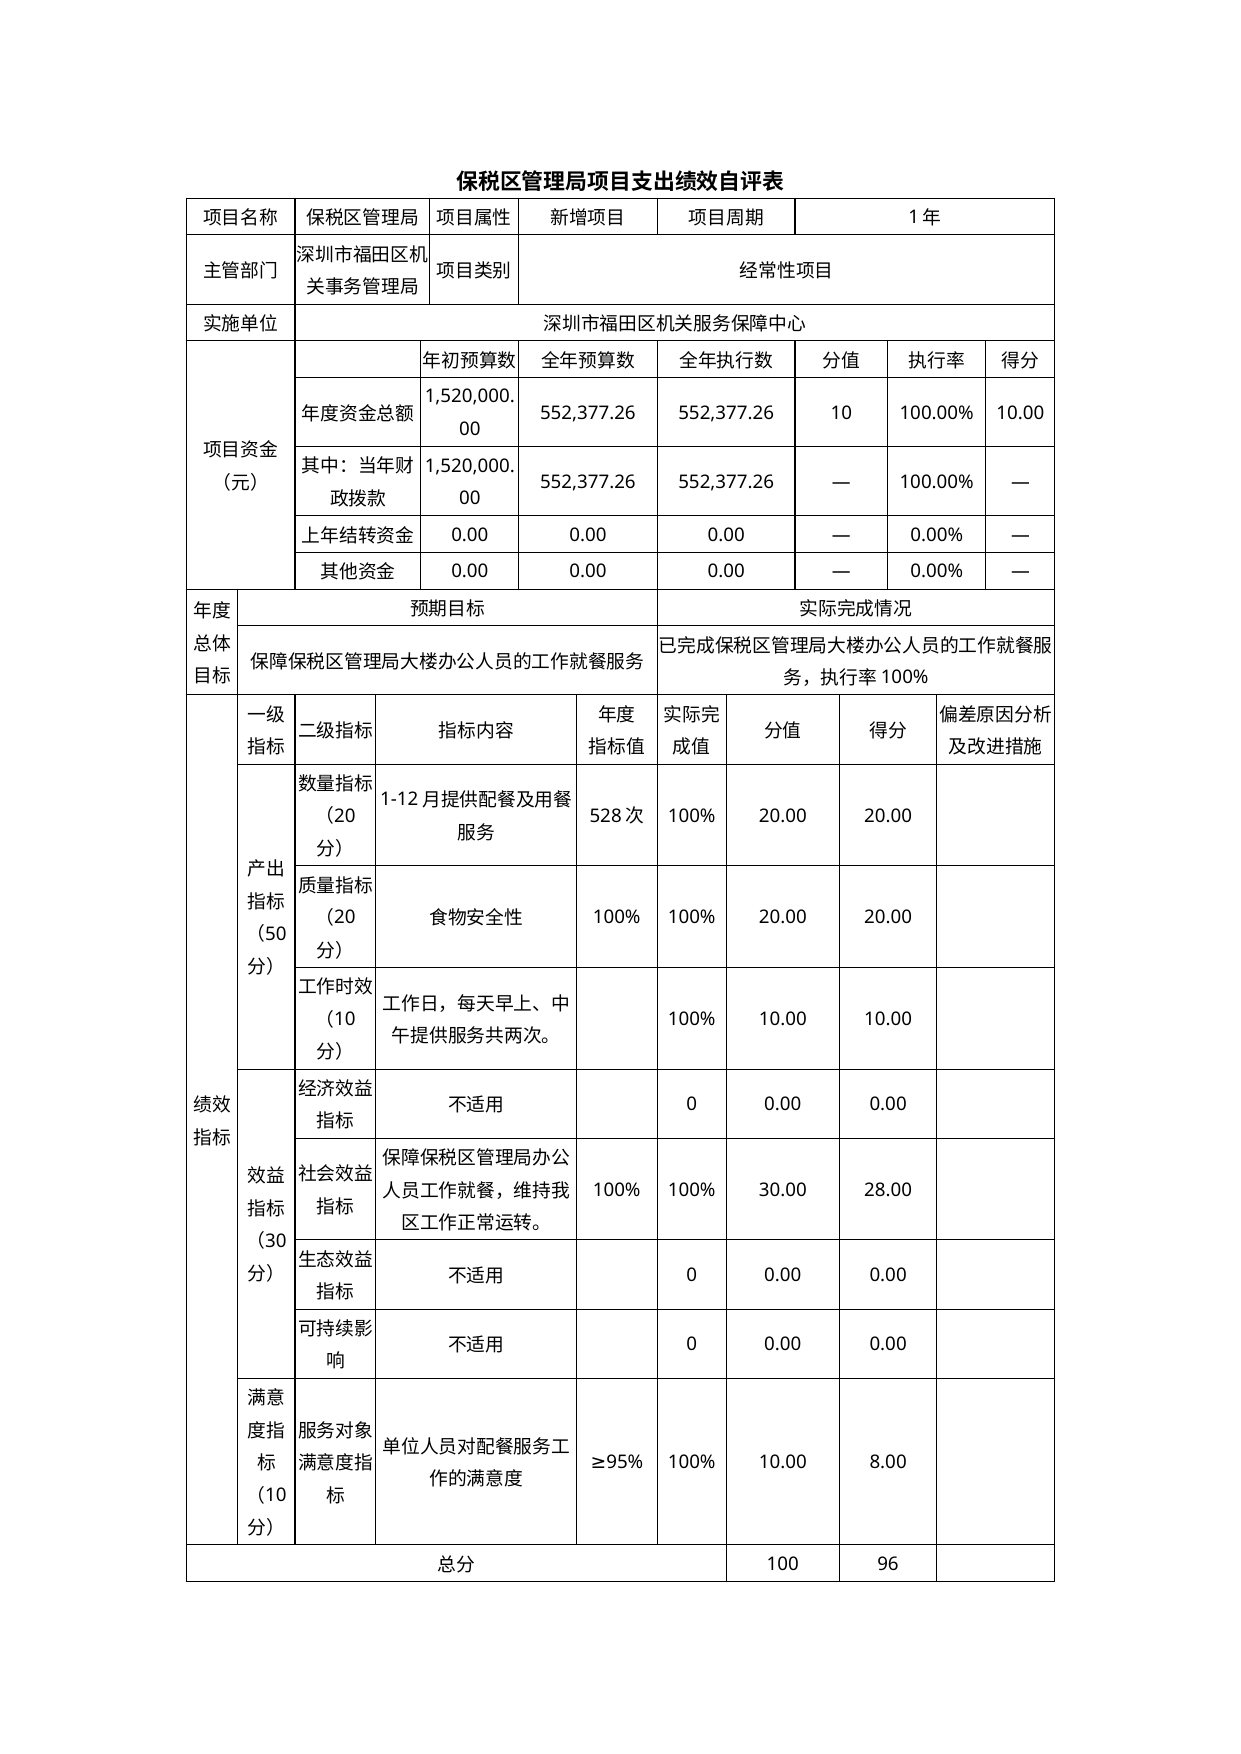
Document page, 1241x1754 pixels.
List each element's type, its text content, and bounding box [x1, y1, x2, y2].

table_cell 100% [577, 1139, 657, 1239]
table_cell 0.00 [840, 1070, 936, 1138]
table_cell 0 [658, 1240, 726, 1308]
table_cell [937, 866, 1054, 967]
table_cell [937, 765, 1054, 865]
table_cell 100% [577, 866, 657, 967]
table_cell 1,520,000.00 [421, 447, 518, 515]
table_cell 不适用 [376, 1240, 576, 1308]
table_cell 实际完成情况 [658, 590, 1054, 625]
table_cell 年度 总体目标 [187, 590, 237, 694]
table_cell 保税区管理局 [296, 199, 429, 234]
table_cell [577, 1240, 657, 1308]
table_cell 产出指标（50分） [238, 765, 294, 1068]
table_cell 0.00% [888, 516, 985, 552]
table_cell [937, 1139, 1054, 1239]
table_cell ≥95% [577, 1379, 657, 1544]
table_cell 项目资金 （元） [187, 341, 294, 588]
table_cell 20.00 [840, 765, 936, 865]
table_cell 10.00 [727, 1379, 839, 1544]
table_cell 552,377.26 [519, 447, 657, 515]
table_cell 得分 [840, 695, 936, 763]
table_cell 执行率 [888, 341, 985, 377]
table_cell 已完成保税区管理局大楼办公人员的工作就餐服务，执行率100% [658, 626, 1054, 694]
table_cell 分值 [796, 341, 887, 377]
table_cell [577, 968, 657, 1068]
table_cell 不适用 [376, 1070, 576, 1138]
table_cell 实际完成值 [658, 695, 726, 763]
table_cell 0 [658, 1070, 726, 1138]
table_cell 新增项目 [519, 199, 657, 234]
table_cell 100% [658, 1379, 726, 1544]
table_cell 552,377.26 [519, 378, 657, 446]
table_cell [937, 1310, 1054, 1378]
table_cell 0.00 [727, 1240, 839, 1308]
table_cell 经常性项目 [519, 235, 1054, 303]
table_cell 0 [658, 1310, 726, 1378]
table_cell 深圳市福田区机关服务保障中心 [296, 305, 1054, 340]
table_cell 满意度指标（10分） [238, 1379, 294, 1544]
table_cell 项目类别 [430, 235, 518, 303]
table_cell 8.00 [840, 1379, 936, 1544]
table_cell [577, 1310, 657, 1378]
table_cell — [796, 516, 887, 552]
table_cell — [986, 447, 1054, 515]
table_cell 全年预算数 [519, 341, 657, 377]
table_cell 100% [658, 866, 726, 967]
table_cell 生态效益指标 [296, 1240, 375, 1308]
table_cell 服务对象满意度指标 [296, 1379, 375, 1544]
table_cell 社会效益指标 [296, 1139, 375, 1239]
table_cell 20.00 [727, 866, 839, 967]
table_cell 效益指标（30分） [238, 1070, 294, 1378]
table_cell 0.00 [840, 1310, 936, 1378]
table_cell 一级指标 [238, 695, 294, 763]
table_cell 0.00 [519, 553, 657, 588]
table_cell 100% [658, 1139, 726, 1239]
table_cell 0.00 [658, 553, 794, 588]
table_cell — [796, 447, 887, 515]
table_cell — [986, 553, 1054, 588]
table_cell 食物安全性 [376, 866, 576, 967]
table_cell 552,377.26 [658, 378, 794, 446]
table_cell 0.00 [840, 1240, 936, 1308]
table_cell 工作日，每天早上、中午提供服务共两次。 [376, 968, 576, 1068]
table_cell 项目名称 [187, 199, 294, 234]
table_cell 其中：当年财政拨款 [296, 447, 420, 515]
table_cell 实施单位 [187, 305, 294, 340]
table_cell 0.00 [727, 1070, 839, 1138]
table_cell [937, 968, 1054, 1068]
table_cell 工作时效（10分） [296, 968, 375, 1068]
table_cell 1,520,000.00 [421, 378, 518, 446]
table_cell 100.00% [888, 378, 985, 446]
table_cell 20.00 [840, 866, 936, 967]
table_cell 0.00 [658, 516, 794, 552]
table_cell 质量指标（20分） [296, 866, 375, 967]
table_cell 偏差原因分析及改进措施 [937, 695, 1054, 763]
table_cell 保障保税区管理局办公人员工作就餐，维持我区工作正常运转。 [376, 1139, 576, 1239]
table_cell 指标内容 [376, 695, 576, 763]
table_cell 分值 [727, 695, 839, 763]
table_cell 1年 [796, 199, 1054, 234]
table_cell 0.00 [421, 553, 518, 588]
table_cell 1-12月提供配餐及用餐服务 [376, 765, 576, 865]
table_cell 经济效益指标 [296, 1070, 375, 1138]
table_cell 0.00% [888, 553, 985, 588]
table_cell [296, 341, 420, 377]
table_cell 全年执行数 [658, 341, 794, 377]
table_cell [937, 1545, 1054, 1581]
table_cell — [796, 553, 887, 588]
table_cell — [986, 516, 1054, 552]
table_cell 20.00 [727, 765, 839, 865]
table_cell 上年结转资金 [296, 516, 420, 552]
table_cell [937, 1379, 1054, 1544]
table_cell 10 [796, 378, 887, 446]
table_cell 不适用 [376, 1310, 576, 1378]
table_header 保税区管理局项目支出绩效自评表 [186, 162, 1054, 198]
table_cell 0.00 [519, 516, 657, 552]
table_cell 二级指标 [296, 695, 375, 763]
table_cell 100% [658, 968, 726, 1068]
table_cell 总分 [187, 1545, 726, 1581]
table_cell 10.00 [840, 968, 936, 1068]
table_cell 100.00% [888, 447, 985, 515]
table_cell [577, 1070, 657, 1138]
table_cell 单位人员对配餐服务工作的满意度 [376, 1379, 576, 1544]
table_cell 主管部门 [187, 235, 294, 303]
table_cell 项目周期 [658, 199, 794, 234]
table_cell 10.00 [727, 968, 839, 1068]
table_cell 552,377.26 [658, 447, 794, 515]
table_cell 100 [727, 1545, 839, 1581]
table_cell 0.00 [727, 1310, 839, 1378]
table_cell 96 [840, 1545, 936, 1581]
table_cell 可持续影响 [296, 1310, 375, 1378]
table_cell 100% [658, 765, 726, 865]
table_cell 项目属性 [430, 199, 518, 234]
table_cell 数量指标（20分） [296, 765, 375, 865]
table_cell 深圳市福田区机关事务管理局 [296, 235, 429, 303]
table_cell 其他资金 [296, 553, 420, 588]
table_cell [937, 1070, 1054, 1138]
table_cell 年初预算数 [421, 341, 518, 377]
table_cell 28.00 [840, 1139, 936, 1239]
table_cell 年度资金总额 [296, 378, 420, 446]
table_cell 528次 [577, 765, 657, 865]
table_cell 绩效指标 [187, 695, 237, 1544]
table_cell 10.00 [986, 378, 1054, 446]
table_cell 预期目标 [238, 590, 657, 625]
table_cell 年度 指标值 [577, 695, 657, 763]
table_cell 0.00 [421, 516, 518, 552]
table_cell 保障保税区管理局大楼办公人员的工作就餐服务 [238, 626, 657, 694]
table_cell 得分 [986, 341, 1054, 377]
table_cell [937, 1240, 1054, 1308]
table_cell 30.00 [727, 1139, 839, 1239]
